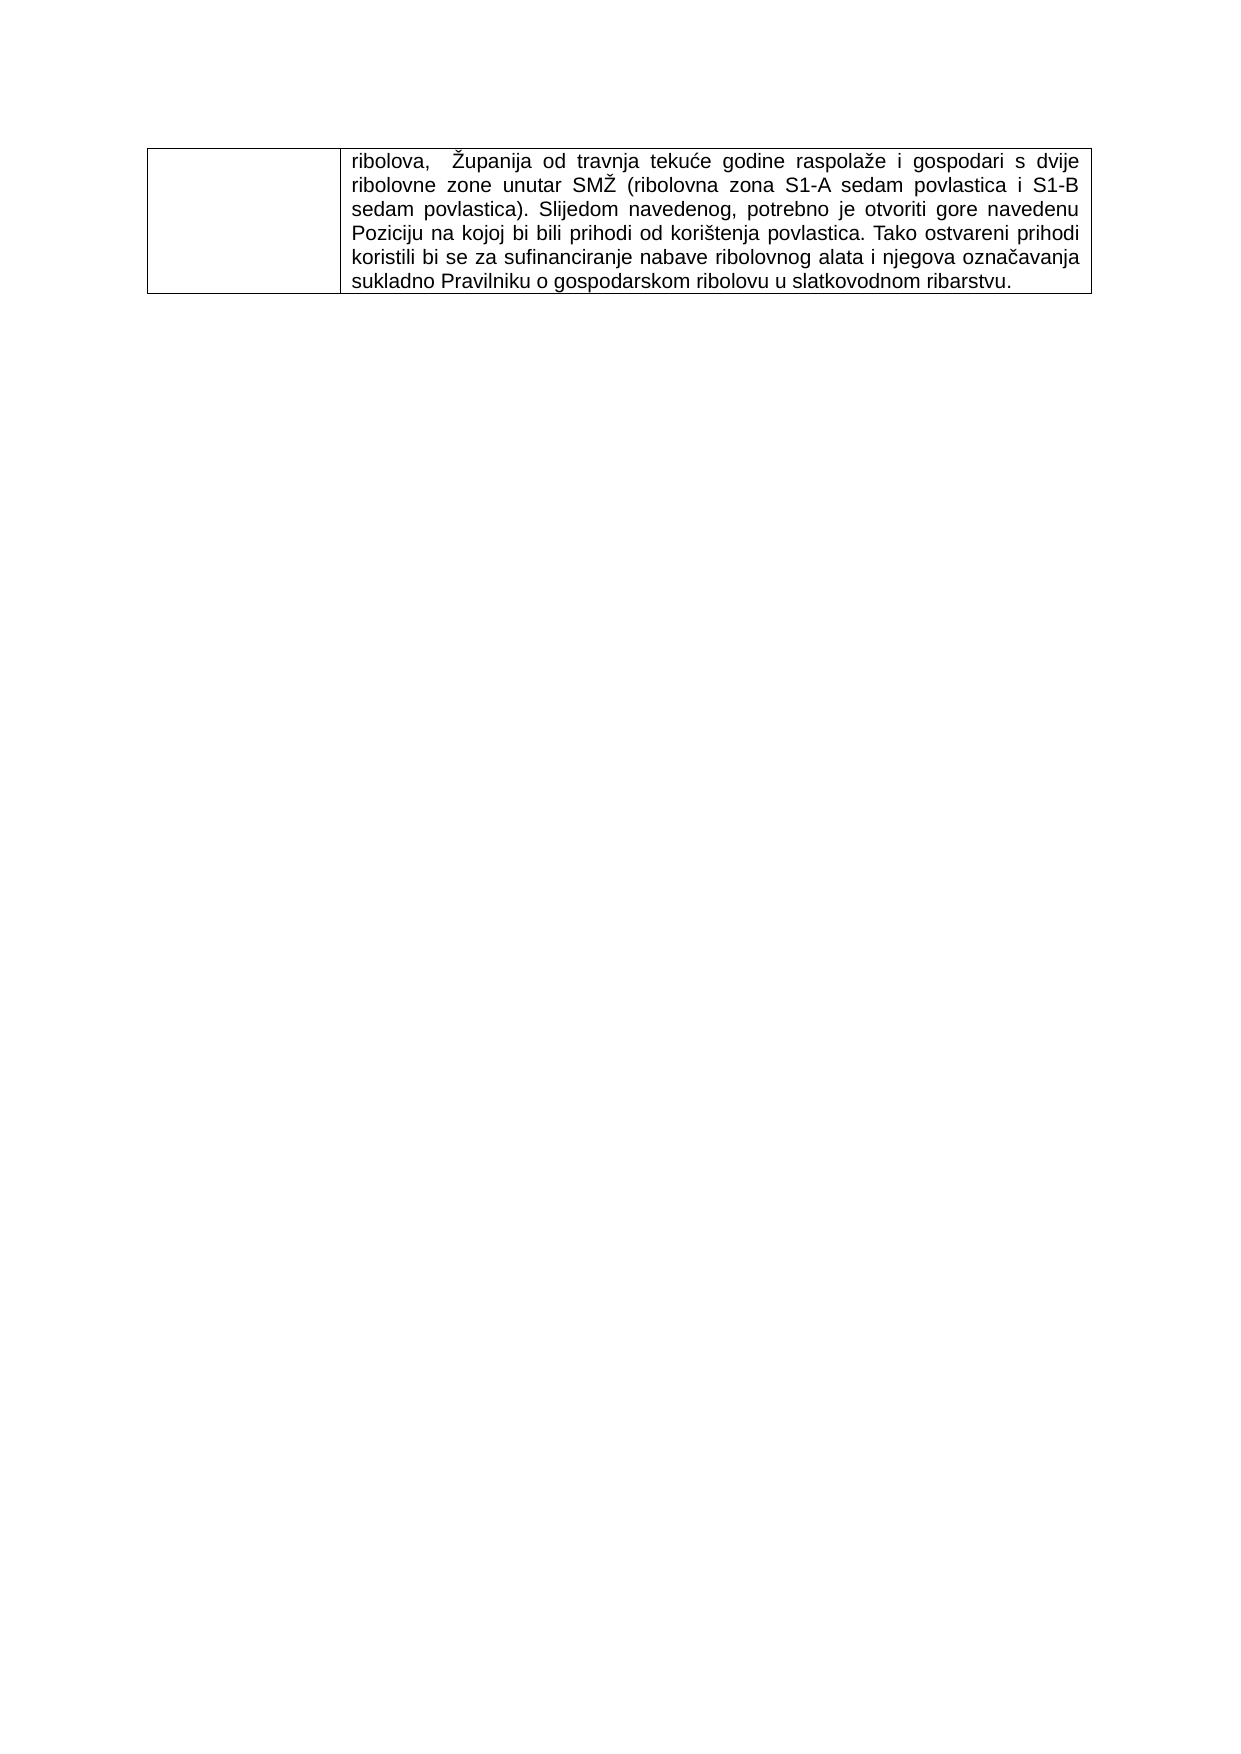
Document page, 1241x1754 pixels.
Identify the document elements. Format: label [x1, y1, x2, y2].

table_cell [148, 149, 340, 292]
table_cell [341, 149, 1091, 292]
